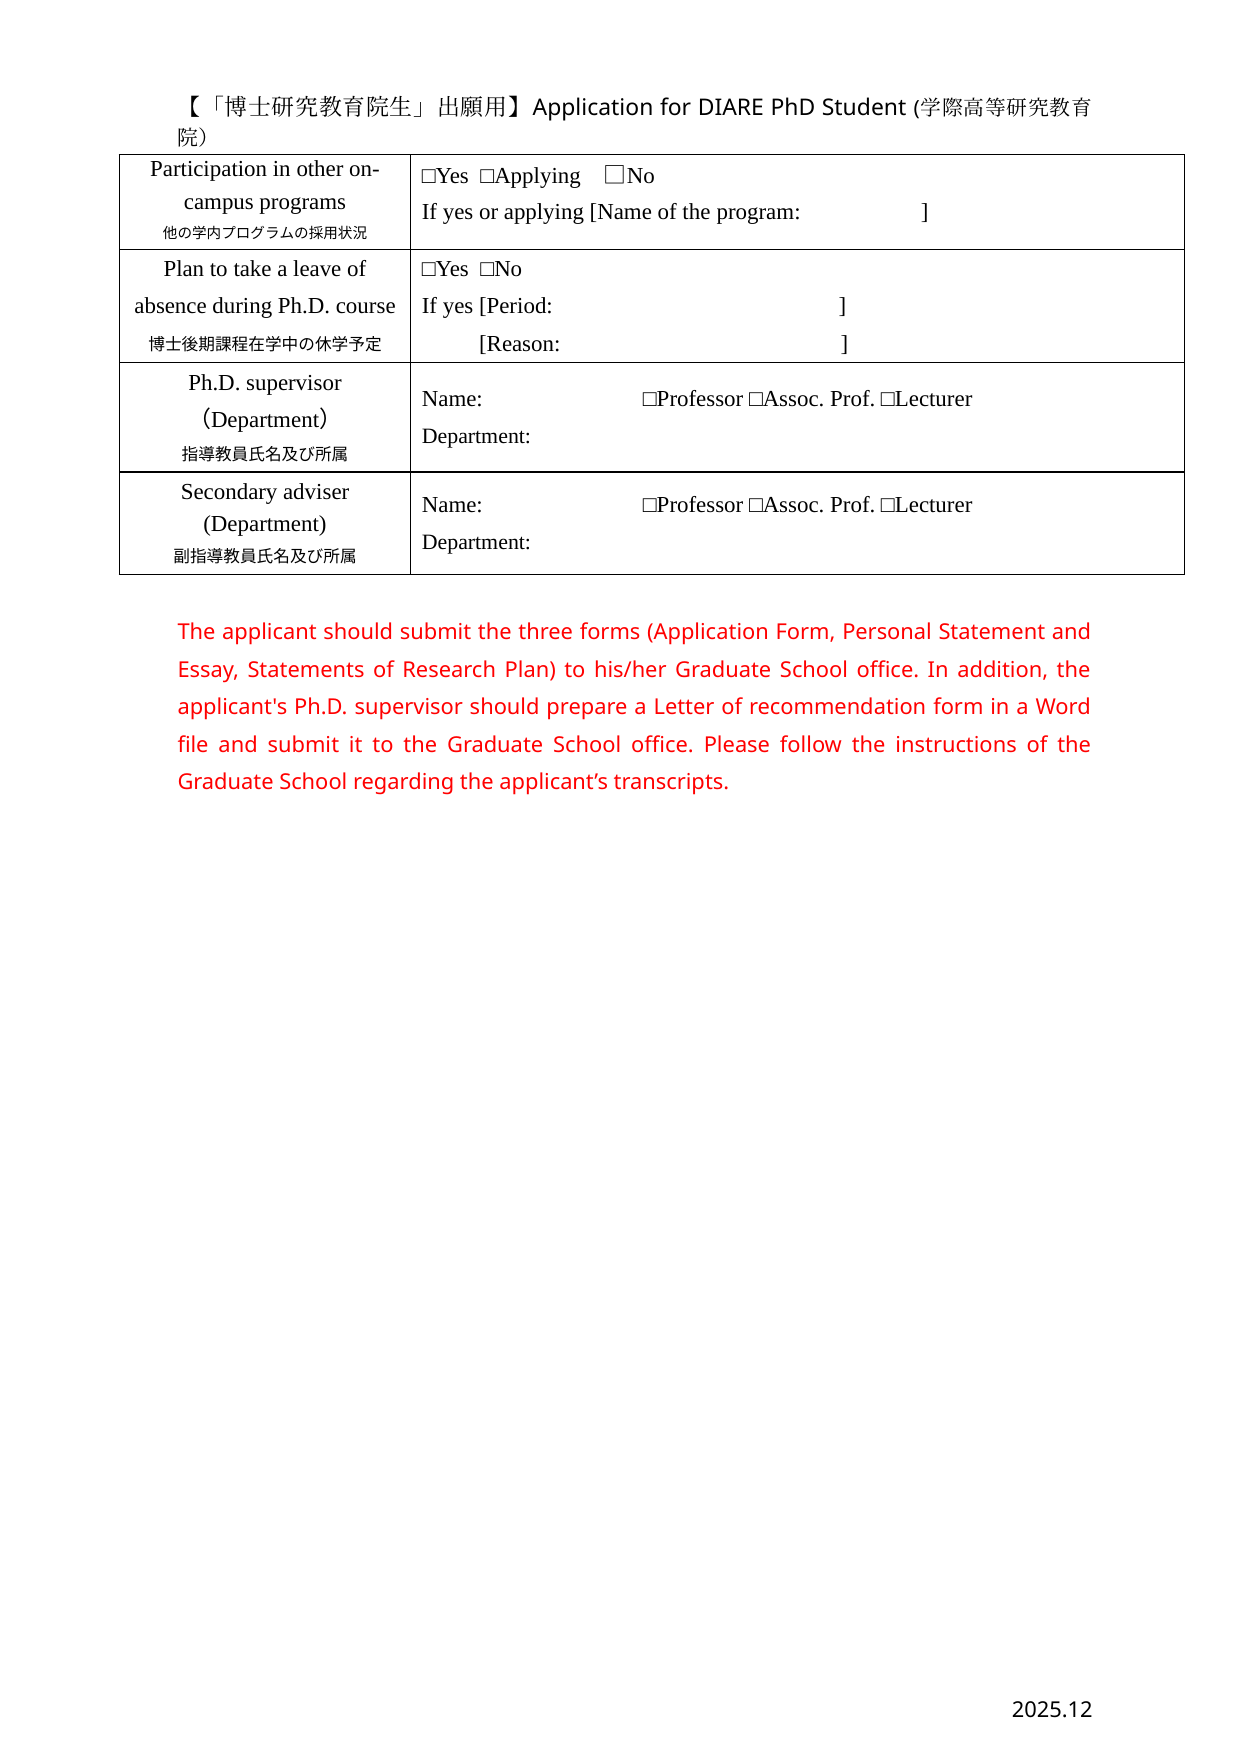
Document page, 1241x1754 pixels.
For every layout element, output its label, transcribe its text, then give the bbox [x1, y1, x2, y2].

table_cell Name: □Professor □Assoc. Prof. □Lecturer Department: [411, 473, 1184, 574]
table_cell Secondary adviser (Department) 副指導教員氏名及び所属 [120, 473, 410, 574]
table_cell Name: □Professor □Assoc. Prof. □Lecturer Department: [411, 363, 1184, 471]
table_cell □Yes □No If yes [Period: ] [Reason: ] [411, 250, 1184, 362]
table_cell □Yes □Applying □No If yes or applying [Name of the program: ] [411, 155, 1184, 248]
table_cell Ph.D. supervisor （Department） 指導教員氏名及び所属 [120, 363, 410, 471]
table_cell Plan to take a leave of absence during Ph.D. course 博士後期課程在学中の休学予定 [120, 250, 410, 362]
text The applicant should submit the three forms (Application Form, Personal Statement and Essay, Statements of Research Plan) to his/her Graduate School office. In addition, the applicant's Ph.D. supervisor should prepare a Letter of recommendation form in a Word file and submit it to the Graduate School office. Please follow the instructions of the Graduate School regarding the applicant’s transcripts. [177, 612, 1092, 800]
table_cell Participation in other on-campus programs 他の学内プログラムの採用状況 [120, 155, 410, 248]
